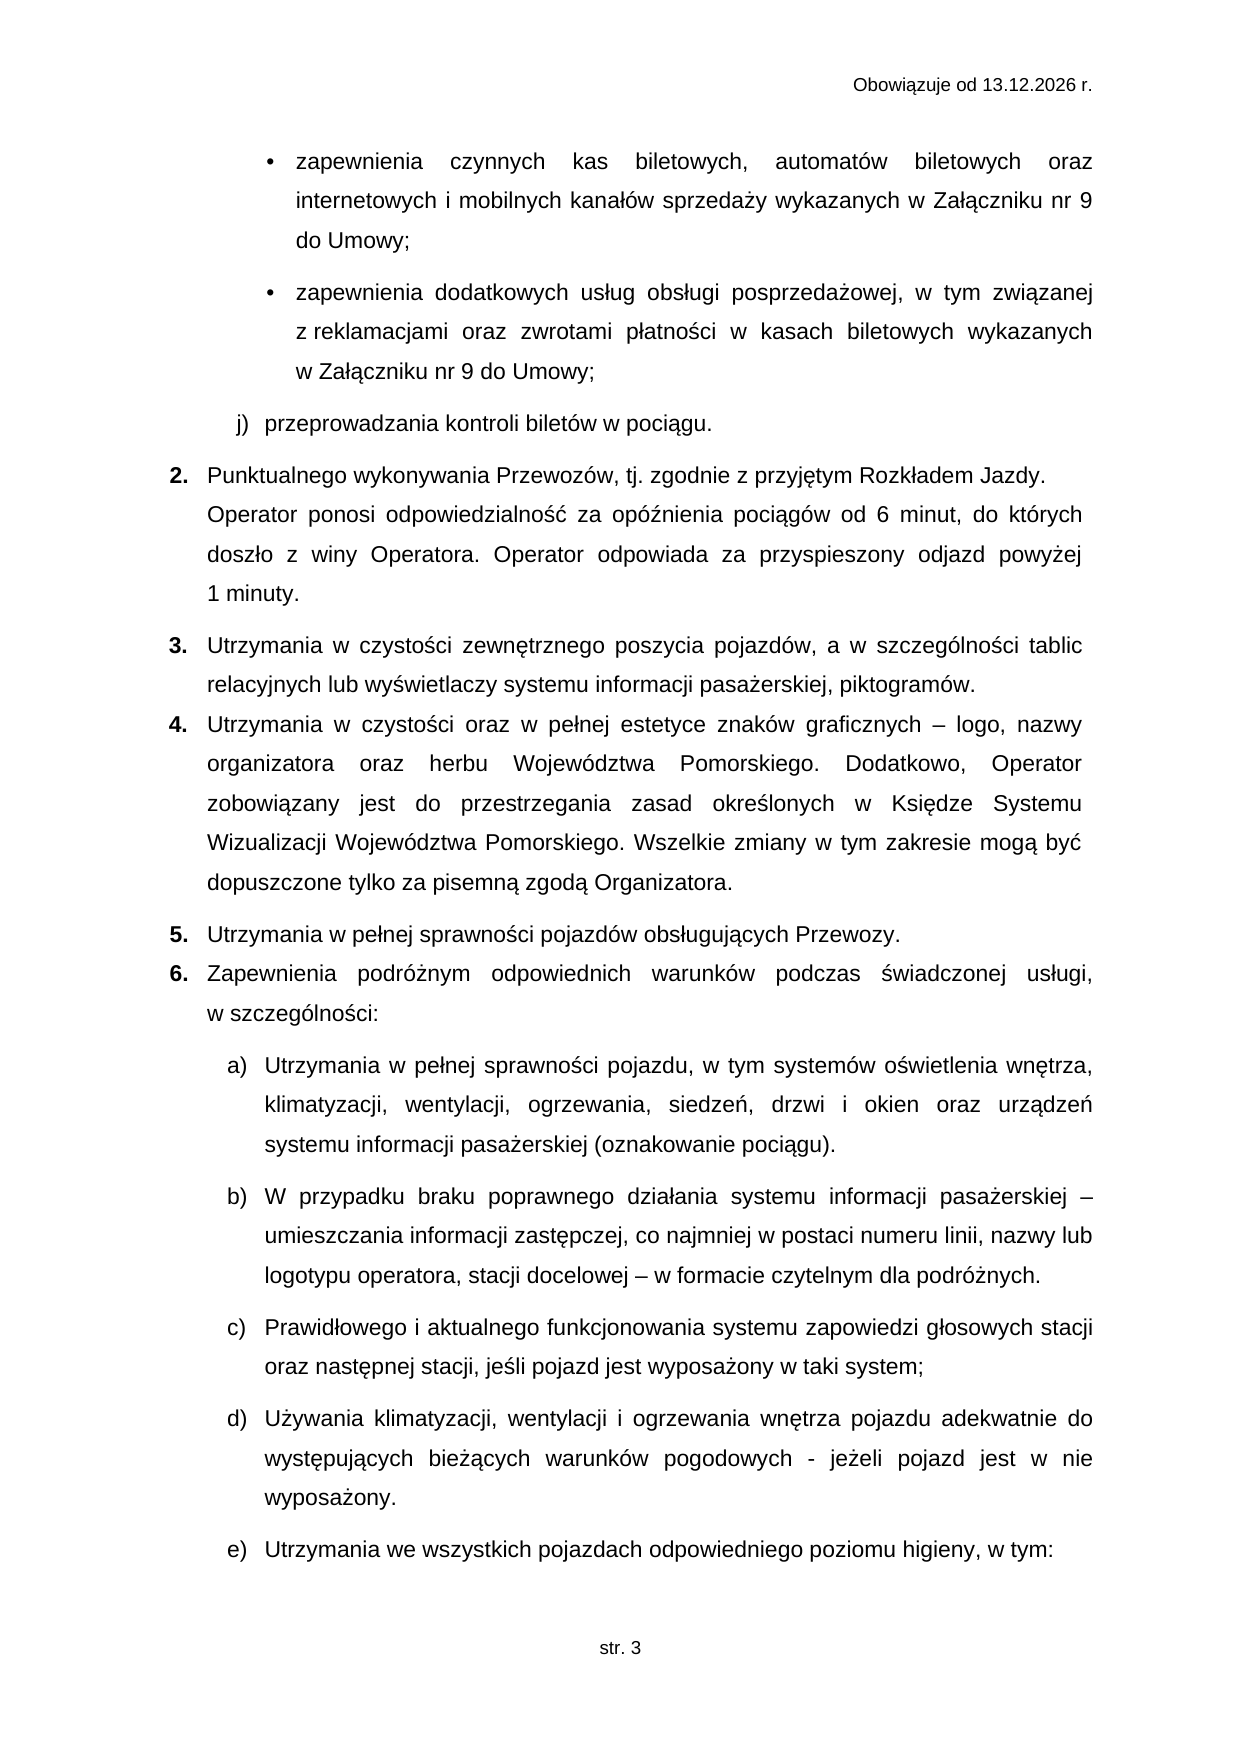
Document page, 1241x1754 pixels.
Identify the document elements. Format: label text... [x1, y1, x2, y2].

list Prawidłowego i aktualnego funkcjonowania systemu zapowiedzi głosowych stacji oraz następnej stacji, jeśli pojazd jest wyposażony w taki system; [227, 1314, 1093, 1379]
text Operator ponosi odpowiedzialność za opóźnienia pociągów od 6 minut, do których doszło z winy Operatora. Operator odpowiada za przyspieszony odjazd powyżej 1 minuty. [207, 501, 1083, 606]
list zapewnienia dodatkowych usług obsługi posprzedażowej, w tym związanej z reklamacjami oraz zwrotami płatności w kasach biletowych wykazanych w Załączniku nr 9 do Umowy; [266, 279, 1093, 384]
list Utrzymania we wszystkich pojazdach odpowiedniego poziomu higieny, w tym: [227, 1536, 1093, 1562]
list Zapewnienia podróżnym odpowiednich warunków podczas świadczonej usługi, w szczególności: [169, 960, 1093, 1026]
list zapewnienia czynnych kas biletowych, automatów biletowych oraz internetowych i mobilnych kanałów sprzedaży wykazanych w Załączniku nr 9 do Umowy; [266, 148, 1093, 253]
list przeprowadzania kontroli biletów w pociągu. [236, 409, 1093, 436]
list Utrzymania w pełnej sprawności pojazdu, w tym systemów oświetlenia wnętrza, klimatyzacji, wentylacji, ogrzewania, siedzeń, drzwi i okien oraz urządzeń systemu informacji pasażerskiej (oznakowanie pociągu). [227, 1052, 1093, 1157]
list Używania klimatyzacji, wentylacji i ogrzewania wnętrza pojazdu adekwatnie do występujących bieżących warunków pogodowych - jeżeli pojazd jest w nie wyposażony. [227, 1405, 1093, 1510]
list Utrzymania w czystości zewnętrznego poszycia pojazdów, a w szczególności tablic relacyjnych lub wyświetlaczy systemu informacji pasażerskiej, piktogramów. [168, 632, 1083, 698]
list Punktualnego wykonywania Przewozów, tj. zgodnie z przyjętym Rozkładem Jazdy. [169, 462, 1093, 488]
list Utrzymania w czystości oraz w pełnej estetyce znaków graficznych – logo, nazwy organizatora oraz herbu Województwa Pomorskiego. Dodatkowo, Operator zobowiązany jest do przestrzegania zasad określonych w Księdze Systemu Wizualizacji Województwa Pomorskiego. Wszelkie zmiany w tym zakresie mogą być dopuszczone tylko za pisemną zgodą Organizatora. [168, 711, 1083, 895]
list W przypadku braku poprawnego działania systemu informacji pasażerskiej – umieszczania informacji zastępczej, co najmniej w postaci numeru linii, nazwy lub logotypu operatora, stacji docelowej – w formacie czytelnym dla podróżnych. [227, 1183, 1093, 1288]
list Utrzymania w pełnej sprawności pojazdów obsługujących Przewozy. [169, 921, 1093, 947]
